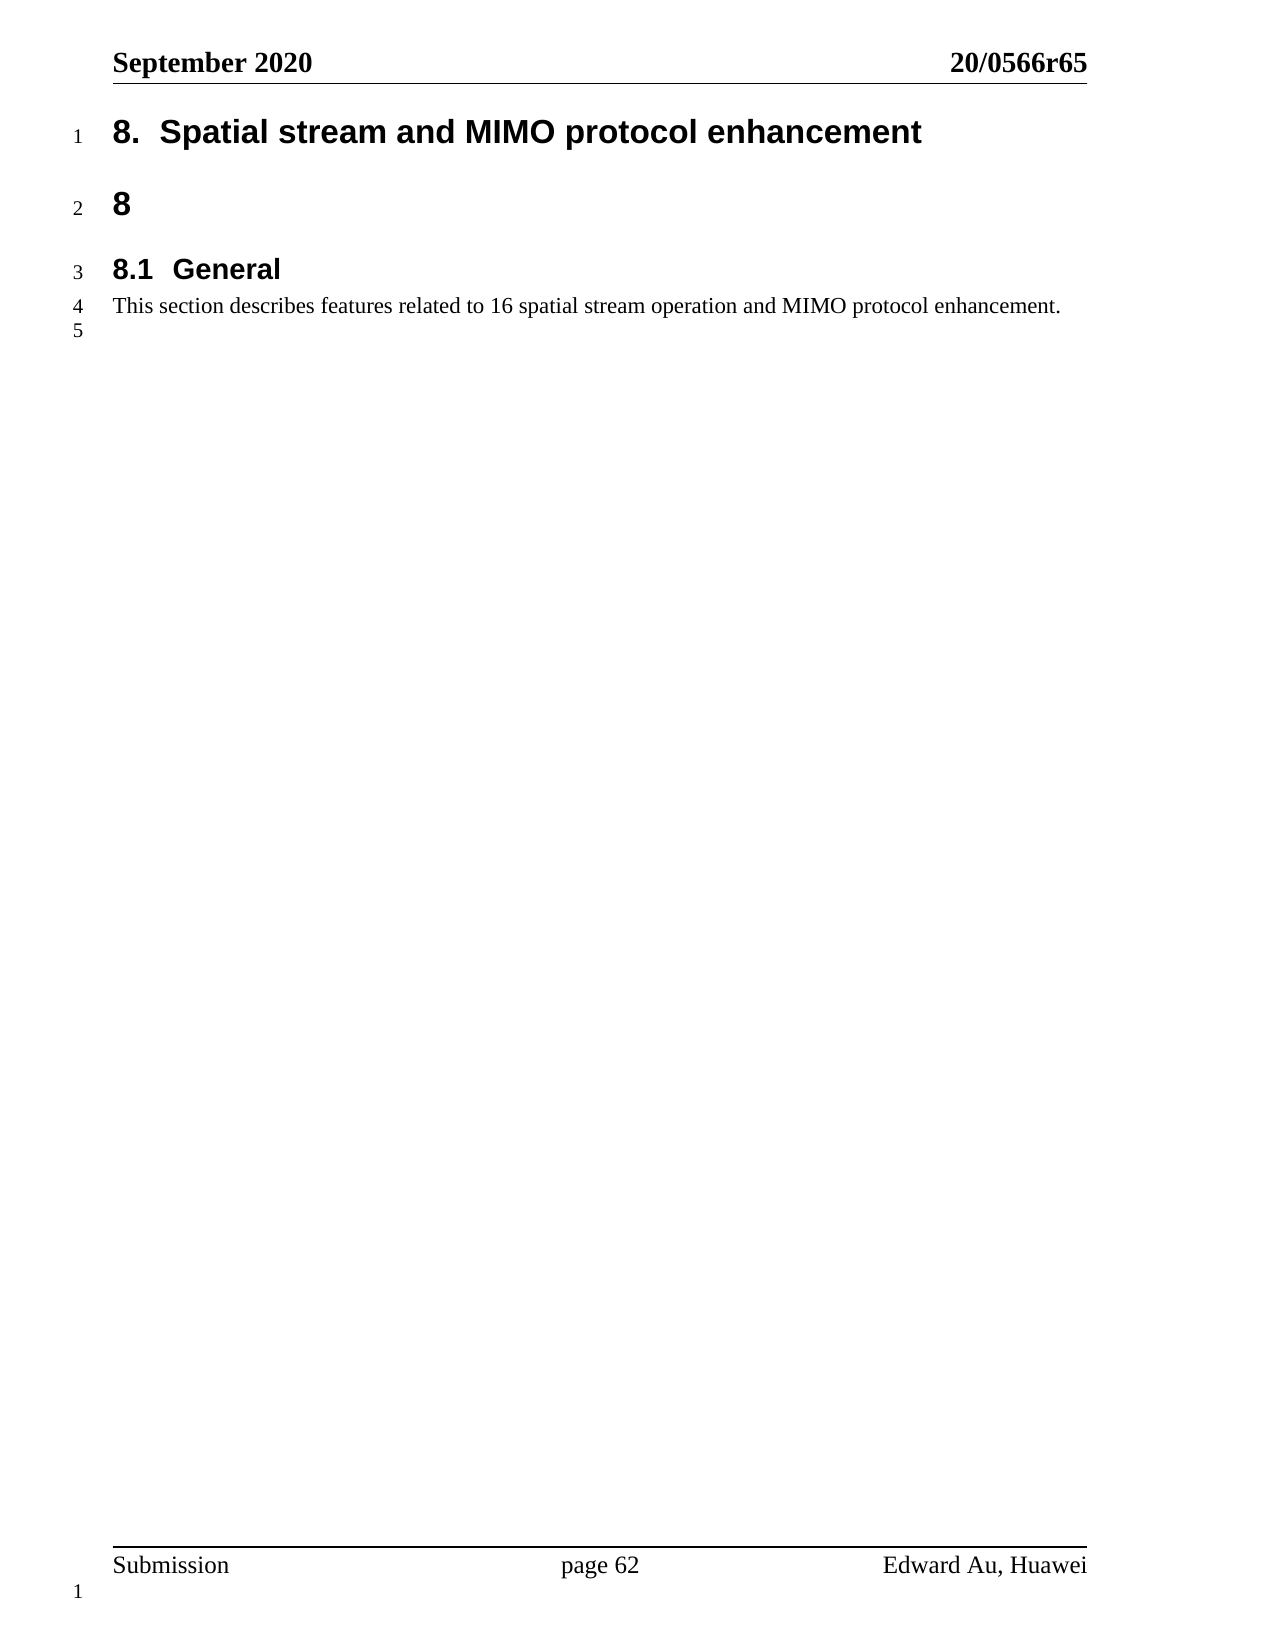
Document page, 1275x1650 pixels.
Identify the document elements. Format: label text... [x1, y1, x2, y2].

subtitle General [112, 252, 1087, 285]
subtitle Spatial stream and MIMO protocol enhancement [112, 112, 1087, 151]
text This section describes features related to 16 spatial stream operation and MIMO protocol enhancement. [112, 292, 1087, 318]
